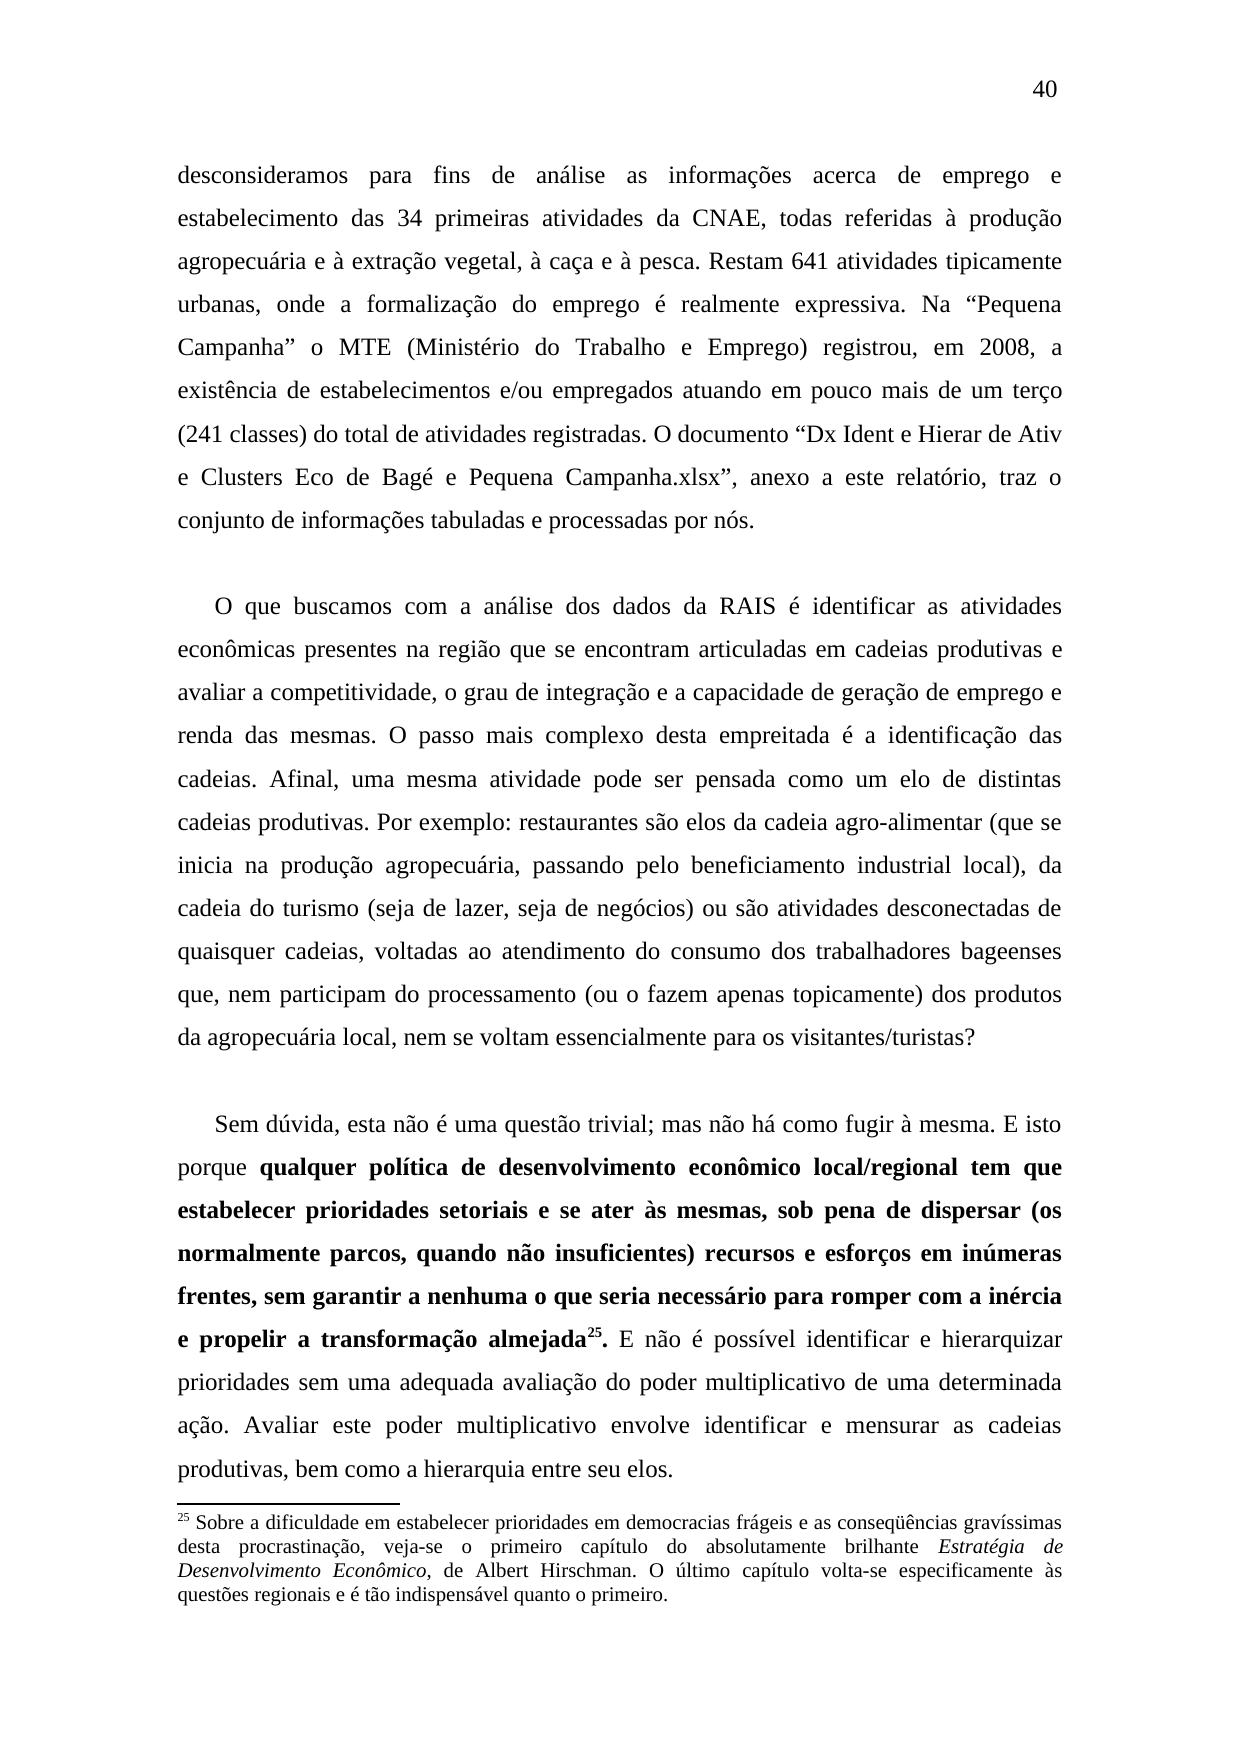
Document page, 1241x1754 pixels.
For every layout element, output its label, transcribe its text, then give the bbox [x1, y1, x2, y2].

text Sem dúvida, esta não é uma questão trivial; mas não há como fugir à mesma. E isto porque qualquer política de desenvolvimento econômico local/regional tem que estabelecer prioridades setoriais e se ater às mesmas, sob pena de dispersar (os normalmente parcos, quando não insuficientes) recursos e esforços em inúmeras frentes, sem garantir a nenhuma o que seria necessário para romper com a inércia e propelir a transformação almejada. E não é possível identificar e hierarquizar prioridades sem uma adequada avaliação do poder multiplicativo de uma determinada ação. Avaliar este poder multiplicativo envolve identificar e mensurar as cadeias produtivas, bem como a hierarquia entre seu elos. [177, 1109, 1063, 1482]
text O que buscamos com a análise dos dados da RAIS é identificar as atividades econômicas presentes na região que se encontram articuladas em cadeias produtivas e avaliar a competitividade, o grau de integração e a capacidade de geração de emprego e renda das mesmas. O passo mais complexo desta empreitada é a identificação das cadeias. Afinal, uma mesma atividade pode ser pensada como um elo de distintas cadeias produtivas. Por exemplo: restaurantes são elos da cadeia agro-alimentar (que se inicia na produção agropecuária, passando pelo beneficiamento industrial local), da cadeia do turismo (seja de lazer, seja de negócios) ou são atividades desconectadas de quaisquer cadeias, voltadas ao atendimento do consumo dos trabalhadores bageenses que, nem participam do processamento (ou o fazem apenas topicamente) dos produtos da agropecuária local, nem se voltam essencialmente para os visitantes/turistas? [177, 591, 1063, 1051]
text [177, 160, 1063, 534]
